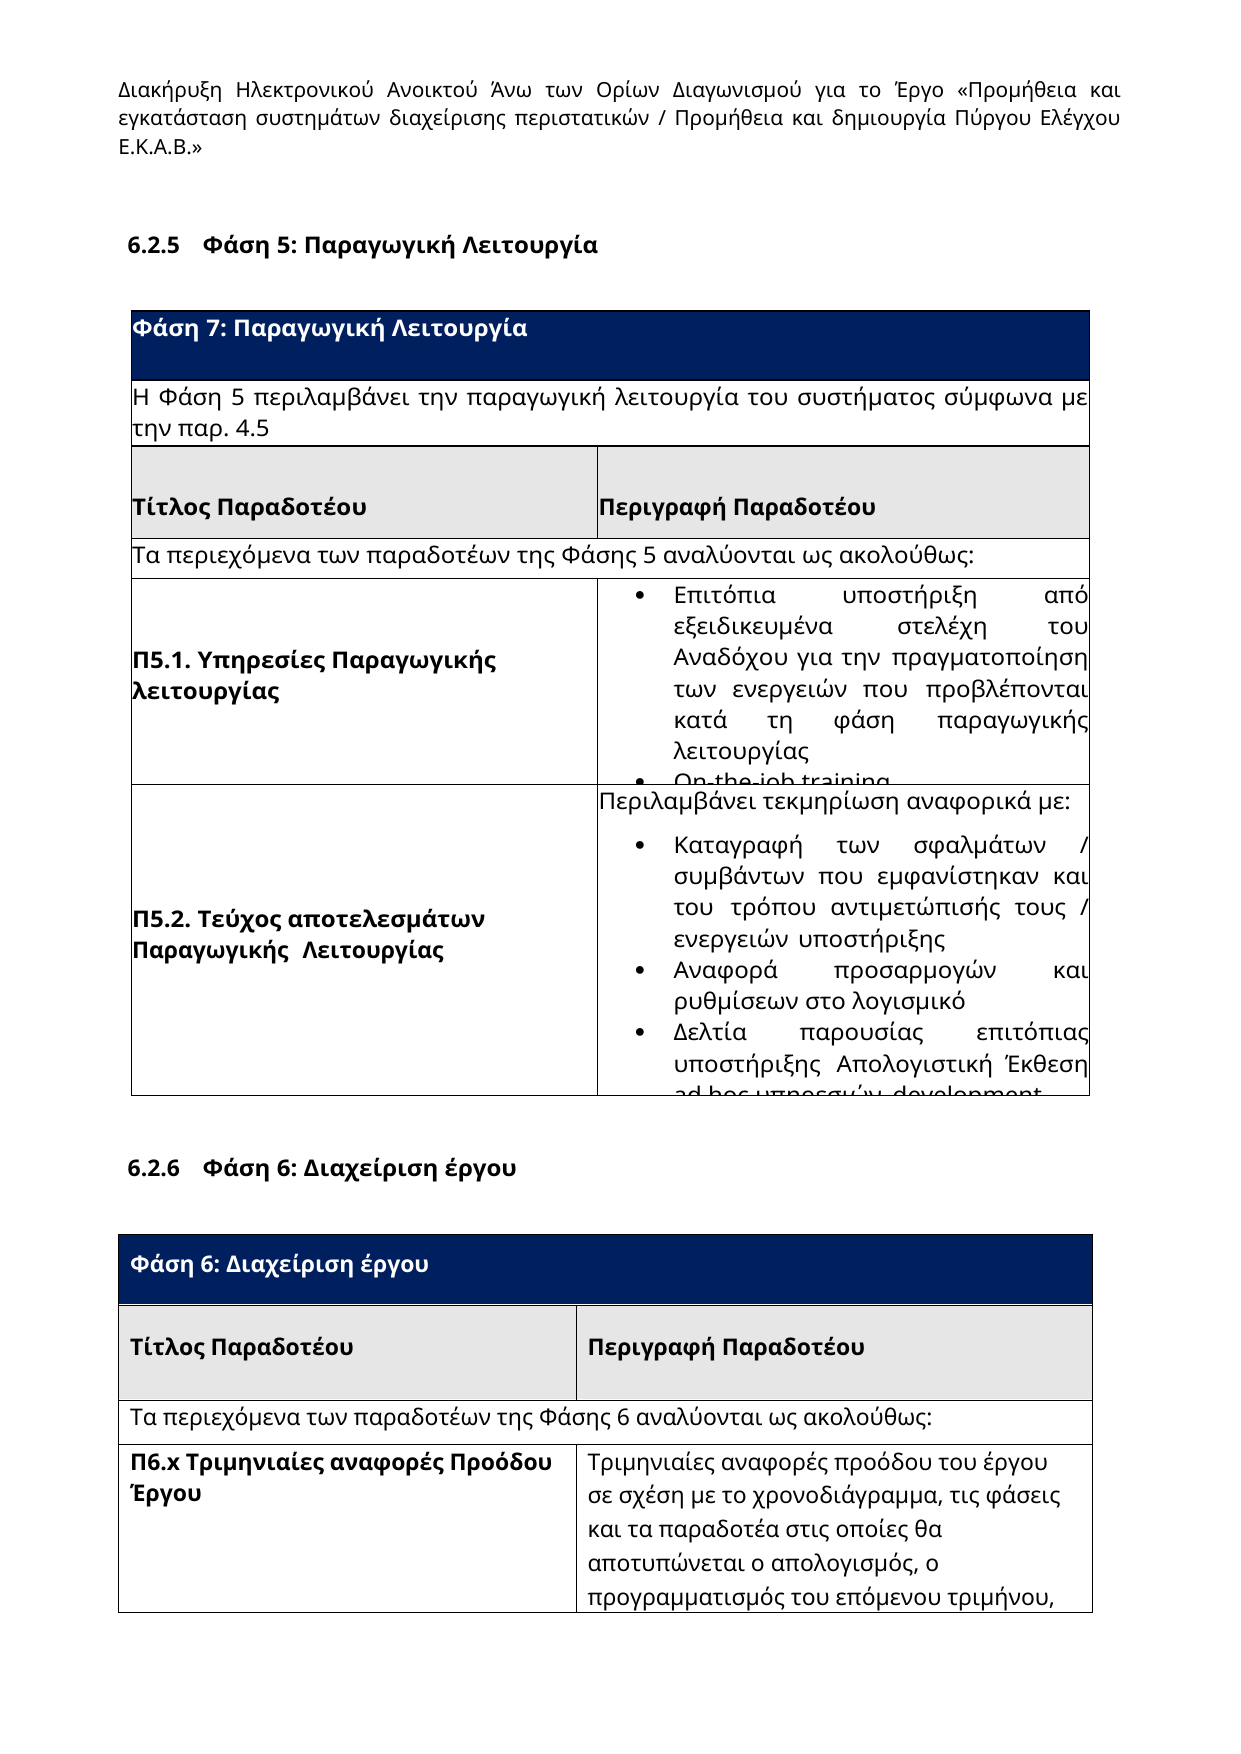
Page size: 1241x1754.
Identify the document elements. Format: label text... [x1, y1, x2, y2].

table_cell Τα περιεχόμενα των παραδοτέων της Φάσης 6 αναλύονται ως ακολούθως: [119, 1401, 1092, 1444]
table_cell Π5.1. Υπηρεσίες Παραγωγικής λειτουργίας [132, 579, 597, 784]
table_cell Επιτόπια υποστήριξη από εξειδικευμένα στελέχη του Αναδόχου για την πραγματοποίηση των ενεργειών που προβλέπονται κατά τη φάση παραγωγικής λειτουργίας On-the-job training Υπηρεσίες helpdesk [598, 579, 1089, 784]
table_cell Τα περιεχόμενα των παραδοτέων της Φάσης 5 αναλύονται ως ακολούθως: [132, 539, 1089, 577]
table_cell Περιλαμβάνει τεκμηρίωση αναφορικά με: Καταγραφή των σφαλμάτων / συμβάντων που εμφανίστηκαν και του τρόπου αντιμετώπισής τους / ενεργειών υποστήριξης Αναφορά προσαρμογών και ρυθμίσεων στο λογισμικό Δελτία παρουσίας επιτόπιας υποστήριξης Απολογιστική Έκθεση ad hoc υπηρεσιών development [598, 785, 1089, 1095]
table_cell Τίτλος Παραδοτέου [119, 1306, 576, 1399]
table_header Φάση 6: Διαχείριση έργου [119, 1235, 1092, 1304]
table_cell Η Φάση 5 περιλαμβάνει την παραγωγική λειτουργία του συστήματος σύμφωνα με την παρ. 4.5 [132, 381, 1089, 445]
table_cell Περιγραφή Παραδοτέου [577, 1306, 1092, 1399]
table_cell Π5.2. Τεύχος αποτελεσμάτων Παραγωγικής Λειτουργίας [132, 785, 597, 1095]
table_cell Τίτλος Παραδοτέου [132, 447, 597, 538]
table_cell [577, 1445, 1092, 1612]
table_cell Περιγραφή Παραδοτέου [598, 447, 1089, 538]
subtitle Φάση 5: Παραγωγική Λειτουργία [127, 229, 1122, 260]
table_header Φάση 7: Παραγωγική Λειτουργία [132, 312, 1089, 379]
subtitle Φάση 6: Διαχείριση έργου [127, 1152, 1122, 1184]
table_cell Π6.x Τριμηνιαίες αναφορές Προόδου Έργου [119, 1445, 576, 1612]
